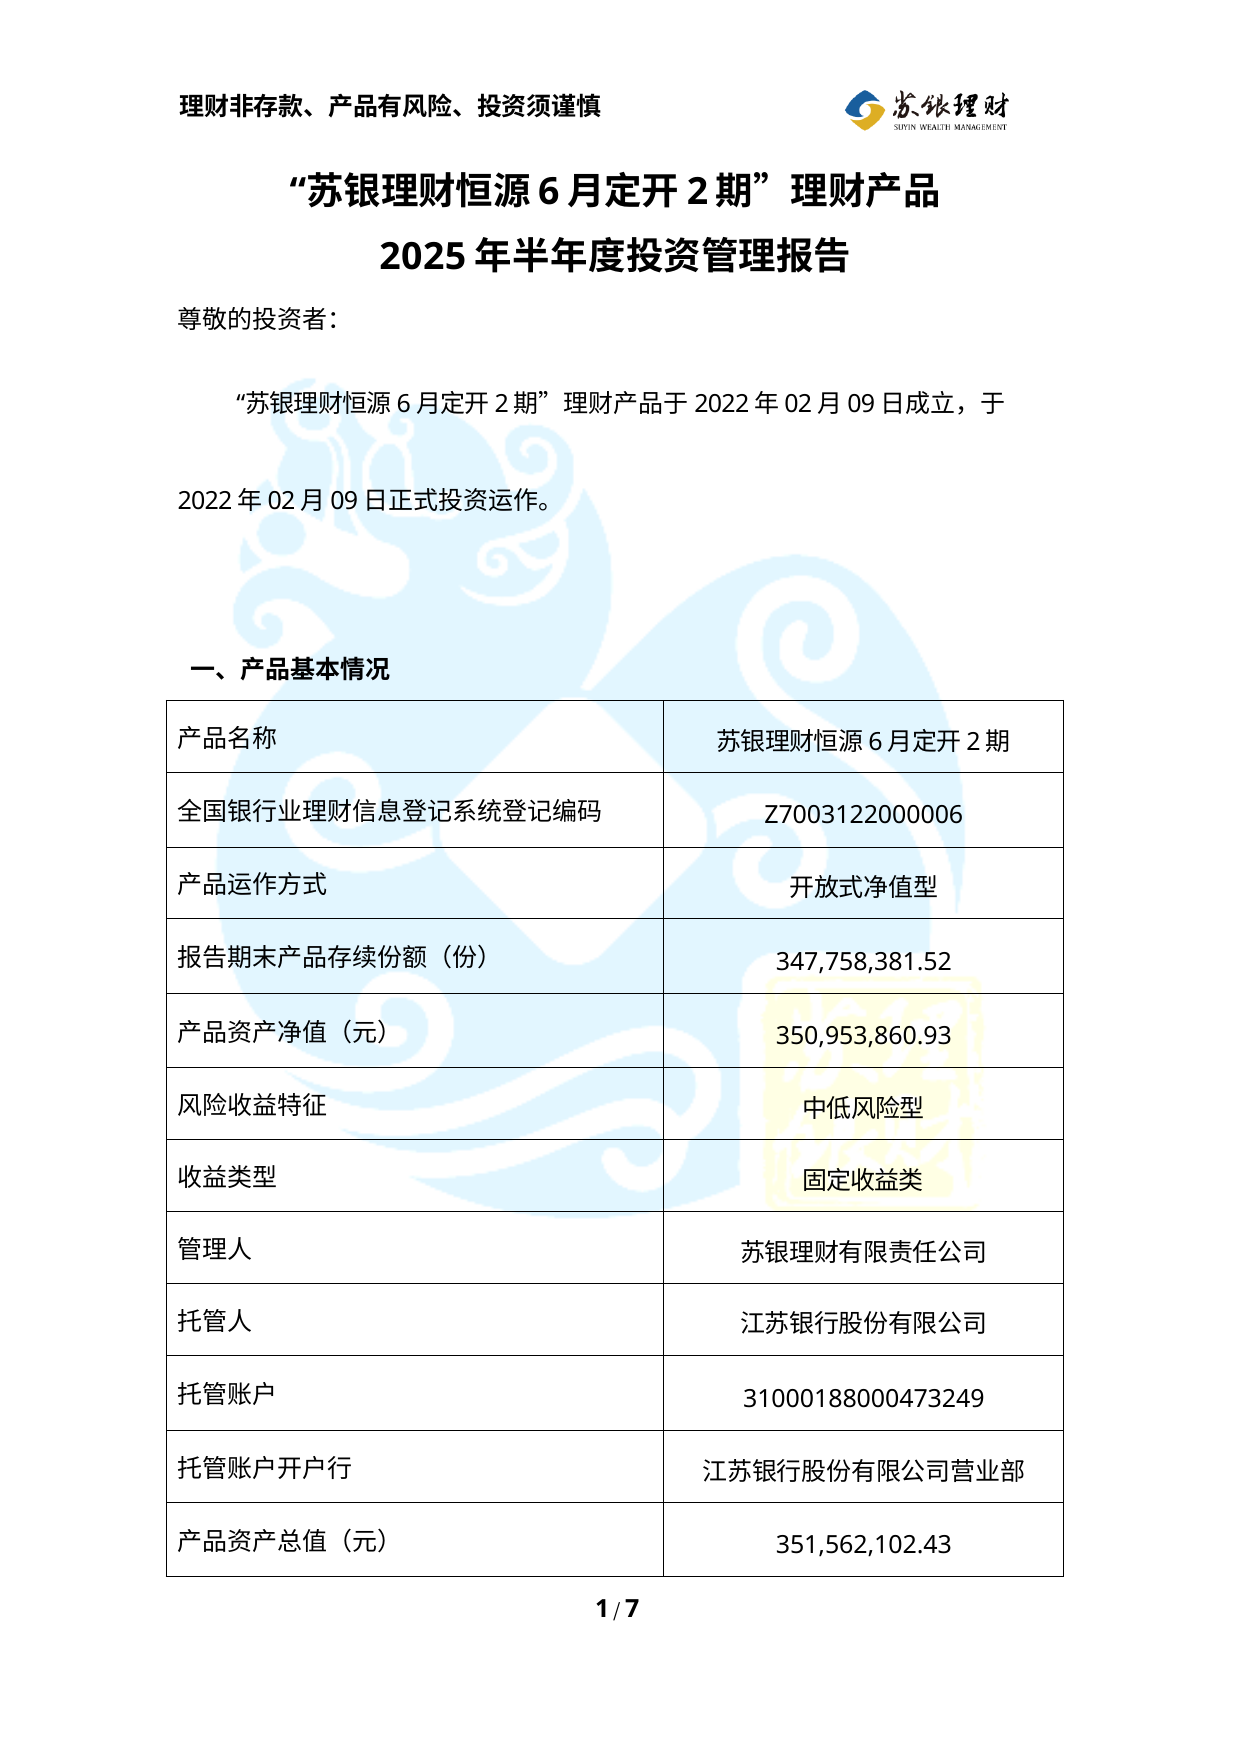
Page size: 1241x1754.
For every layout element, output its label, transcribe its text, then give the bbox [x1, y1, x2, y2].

table_cell 31000188000473249 [664, 1356, 1063, 1430]
text “苏银理财恒源6月定开2期”理财产品于 2022年02月09日成立，于2022年02月09日正式投资运作。 [177, 369, 1053, 531]
table_cell 托管账户 [167, 1356, 663, 1430]
table_cell 江苏银行股份有限公司营业部 [664, 1431, 1063, 1502]
table_header 产品名称 [167, 701, 663, 772]
subtitle 一、产品基本情况 [190, 635, 1053, 700]
table_cell 全国银行业理财信息登记系统登记编码 [167, 773, 663, 847]
table_cell 351,562,102.43 [664, 1503, 1063, 1576]
table_cell 苏银理财有限责任公司 [664, 1212, 1063, 1283]
picture [820, 72, 1039, 143]
text 2025年半年度投资管理报告 [177, 221, 1053, 286]
table_cell 开放式净值型 [664, 848, 1063, 918]
table_cell 托管人 [167, 1284, 663, 1354]
table_cell 中低风险型 [664, 1068, 1063, 1139]
table_cell 350,953,860.93 [664, 994, 1063, 1067]
table_cell 产品运作方式 [167, 848, 663, 918]
table_cell Z7003122000006 [664, 773, 1063, 847]
table_cell 报告期末产品存续份额（份） [167, 919, 663, 993]
table_header 苏银理财恒源6月定开2期 [664, 701, 1063, 772]
table_cell 收益类型 [167, 1140, 663, 1211]
table_cell 风险收益特征 [167, 1068, 663, 1139]
text 尊敬的投资者： [177, 286, 1053, 351]
table_cell 347,758,381.52 [664, 919, 1063, 993]
table_cell 固定收益类 [664, 1140, 1063, 1211]
table_cell 江苏银行股份有限公司 [664, 1284, 1063, 1354]
table_cell 托管账户开户行 [167, 1431, 663, 1502]
table_cell 产品资产总值（元） [167, 1503, 663, 1576]
table_cell 产品资产净值（元） [167, 994, 663, 1067]
table_cell 管理人 [167, 1212, 663, 1283]
text “苏银理财恒源6月定开2期”理财产品 [177, 156, 1053, 221]
